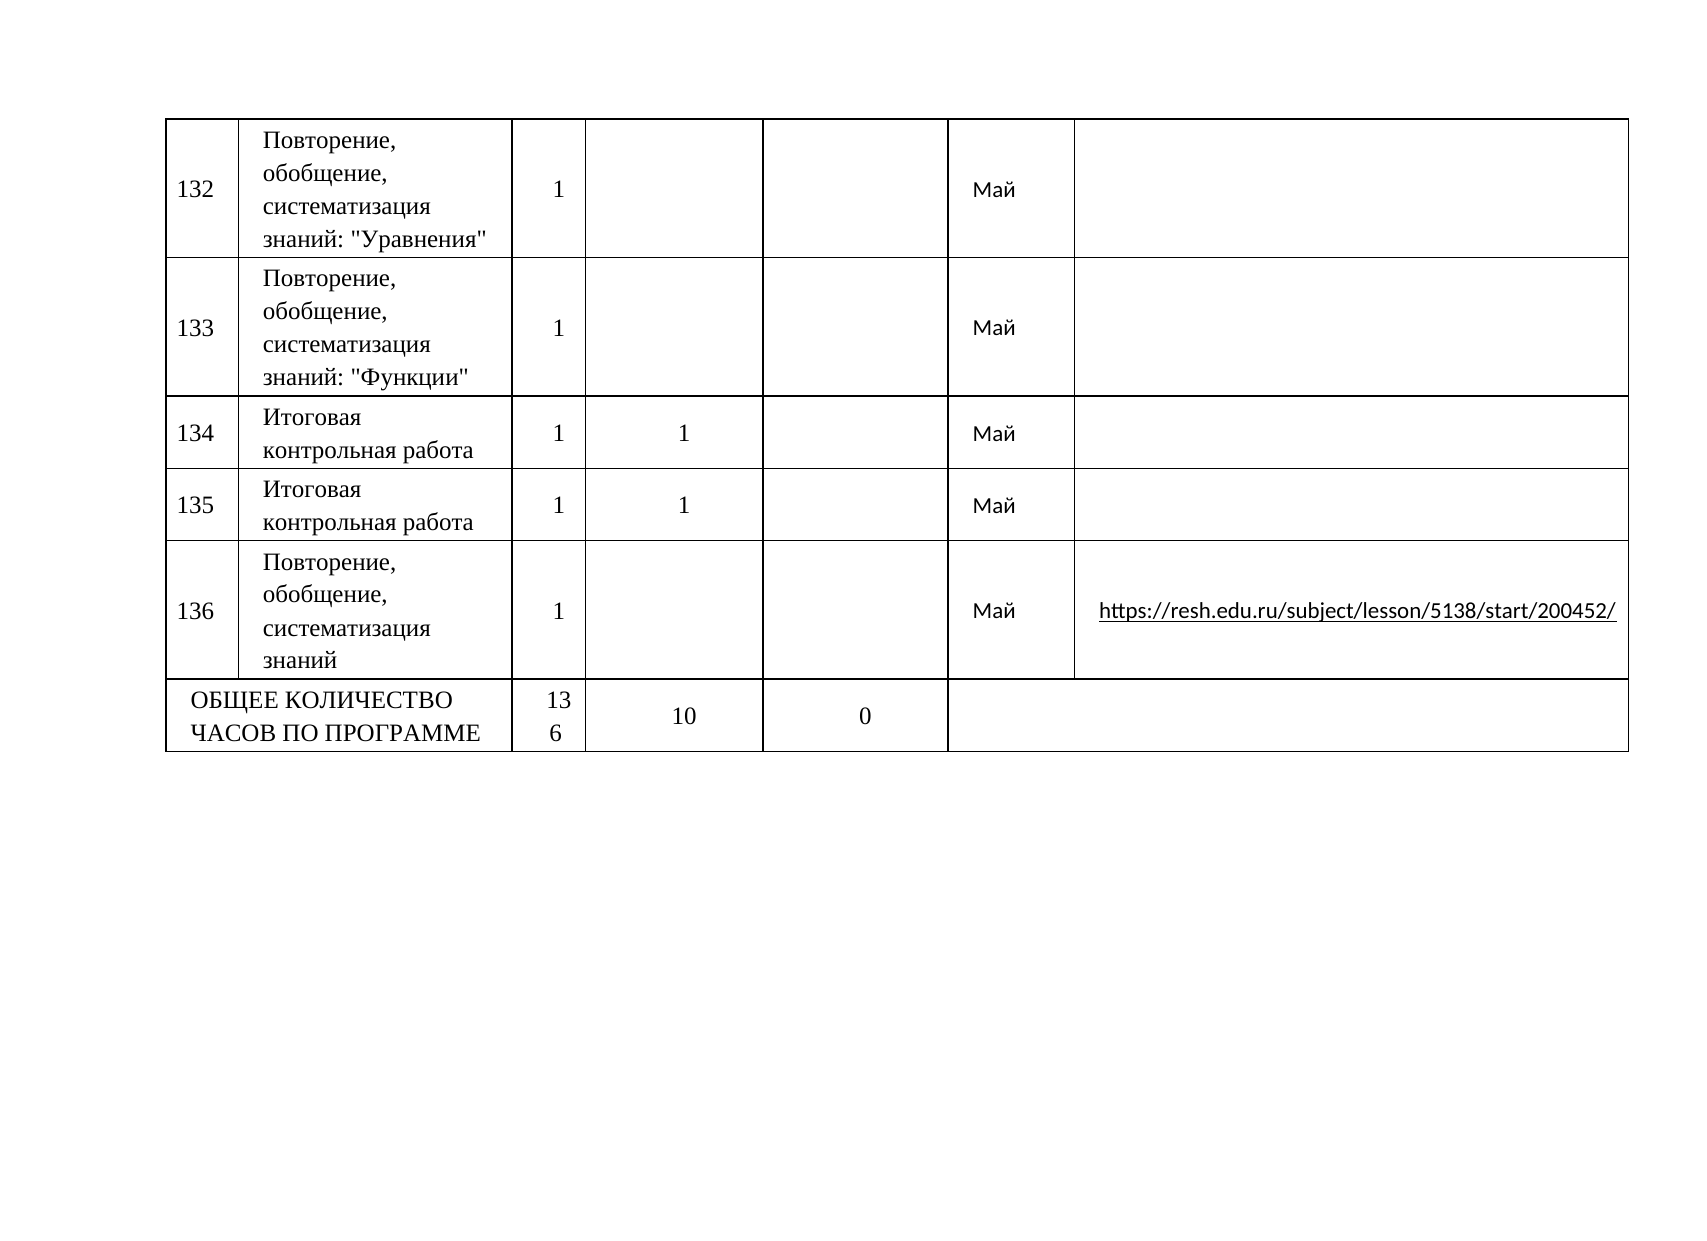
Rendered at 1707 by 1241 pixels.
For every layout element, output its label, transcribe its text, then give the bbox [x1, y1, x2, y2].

table_cell [1075, 120, 1628, 257]
table_cell Май [949, 397, 1074, 467]
table_cell Повторение, обобщение, систематизация знаний: "Уравнения" [239, 120, 511, 257]
table_cell 0 [764, 680, 947, 751]
table_cell 1 [513, 469, 585, 540]
table_cell 1 [513, 397, 585, 467]
table_cell Итоговая контрольная работа [239, 469, 511, 540]
table_cell 132 [167, 120, 238, 257]
table_cell 10 [586, 680, 762, 751]
table_cell Май [949, 469, 1074, 540]
table_cell [1075, 469, 1628, 540]
table_cell 1 [586, 397, 762, 467]
table_cell [1075, 258, 1628, 395]
table_cell [764, 258, 947, 395]
table_cell Итоговая контрольная работа [239, 397, 511, 467]
table_cell Май [949, 541, 1074, 678]
table_cell Май [949, 258, 1074, 395]
table_cell 1 [513, 120, 585, 257]
table_cell [586, 541, 762, 678]
table_cell [764, 397, 947, 467]
table_cell [949, 680, 1628, 751]
table_cell 1 [513, 258, 585, 395]
table_cell [764, 469, 947, 540]
table_cell 1 [586, 469, 762, 540]
table_cell 136 [513, 680, 585, 751]
table_cell https://resh.edu.ru/subject/lesson/5138/start/200452/ [1075, 541, 1628, 678]
table_cell [764, 120, 947, 257]
table_cell [1075, 397, 1628, 467]
table_cell Май [949, 120, 1074, 257]
table_cell ОБЩЕЕ КОЛИЧЕСТВО ЧАСОВ ПО ПРОГРАММЕ [167, 680, 511, 751]
table_cell 135 [167, 469, 238, 540]
table_cell [586, 258, 762, 395]
table_cell Повторение, обобщение, систематизация знаний [239, 541, 511, 678]
table_cell Повторение, обобщение, систематизация знаний: "Функции" [239, 258, 511, 395]
table_cell 136 [167, 541, 238, 678]
table_cell [764, 541, 947, 678]
table_cell 133 [167, 258, 238, 395]
table_cell 1 [513, 541, 585, 678]
table_cell 134 [167, 397, 238, 467]
table_cell [586, 120, 762, 257]
